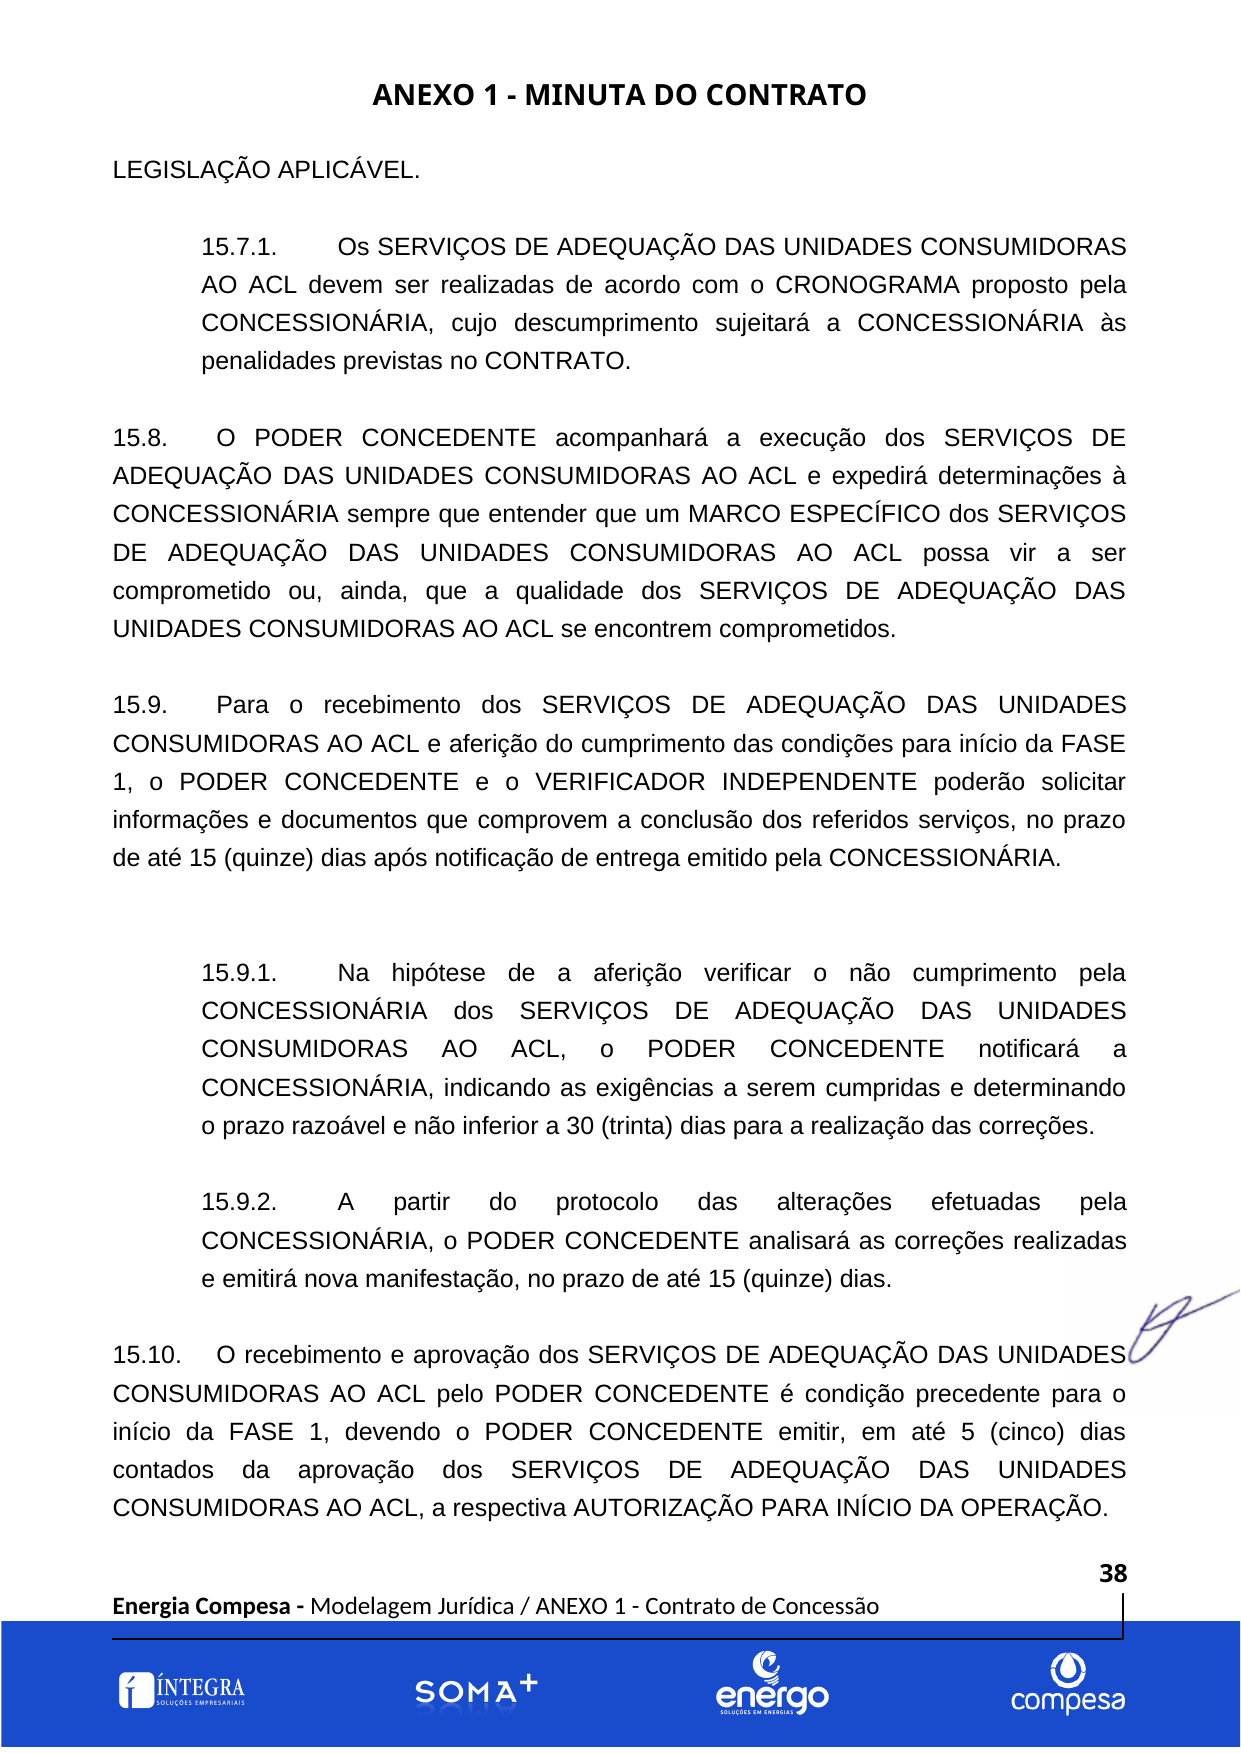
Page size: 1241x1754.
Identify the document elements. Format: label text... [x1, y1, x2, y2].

list O recebimento e aprovação dos SERVIÇOS DE ADEQUAÇÃO DAS UNIDADES CONSUMIDORAS AO ACL pelo PODER CONCEDENTE é condição precedente para o início da FASE 1, devendo o PODER CONCEDENTE emitir, em até 5 (cinco) dias contados da aprovação dos SERVIÇOS DE ADEQUAÇÃO DAS UNIDADES CONSUMIDORAS AO ACL, a respectiva AUTORIZAÇÃO PARA INÍCIO DA OPERAÇÃO. [112, 1340, 1128, 1522]
list A partir do protocolo das alterações efetuadas pela CONCESSIONÁRIA, o PODER CONCEDENTE analisará as correções realizadas e emitirá nova manifestação, no prazo de até 15 (quinze) dias. [201, 1187, 1128, 1293]
picture [1, 1621, 1241, 1747]
picture [1065, 1245, 1241, 1413]
list Para o recebimento dos SERVIÇOS DE ADEQUAÇÃO DAS UNIDADES CONSUMIDORAS AO ACL e aferição do cumprimento das condições para início da FASE 1, o PODER CONCEDENTE e o VERIFICADOR INDEPENDENTE poderão solicitar informações e documentos que comprovem a conclusão dos referidos serviços, no prazo de até 15 (quinze) dias após notificação de entrega emitido pela CONCESSIONÁRIA. [112, 690, 1128, 872]
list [112, 155, 1128, 184]
list Os SERVIÇOS DE ADEQUAÇÃO DAS UNIDADES CONSUMIDORAS AO ACL devem ser realizadas de acordo com o CRONOGRAMA proposto pela CONCESSIONÁRIA, cujo descumprimento sujeitará a CONCESSIONÁRIA às penalidades previstas no CONTRATO. [201, 232, 1128, 375]
list O PODER CONCEDENTE acompanhará a execução dos SERVIÇOS DE ADEQUAÇÃO DAS UNIDADES CONSUMIDORAS AO ACL e expedirá determinações à CONCESSIONÁRIA sempre que entender que um MARCO ESPECÍFICO dos SERVIÇOS DE ADEQUAÇÃO DAS UNIDADES CONSUMIDORAS AO ACL possa vir a ser comprometido ou, ainda, que a qualidade dos SERVIÇOS DE ADEQUAÇÃO DAS UNIDADES CONSUMIDORAS AO ACL se encontrem comprometidos. [112, 423, 1128, 643]
list Na hipótese de a aferição verificar o não cumprimento pela CONCESSIONÁRIA dos SERVIÇOS DE ADEQUAÇÃO DAS UNIDADES CONSUMIDORAS AO ACL, o PODER CONCEDENTE notificará a CONCESSIONÁRIA, indicando as exigências a serem cumpridas e determinando o prazo razoável e não inferior a 30 (trinta) dias para a realização das correções. [201, 958, 1128, 1140]
